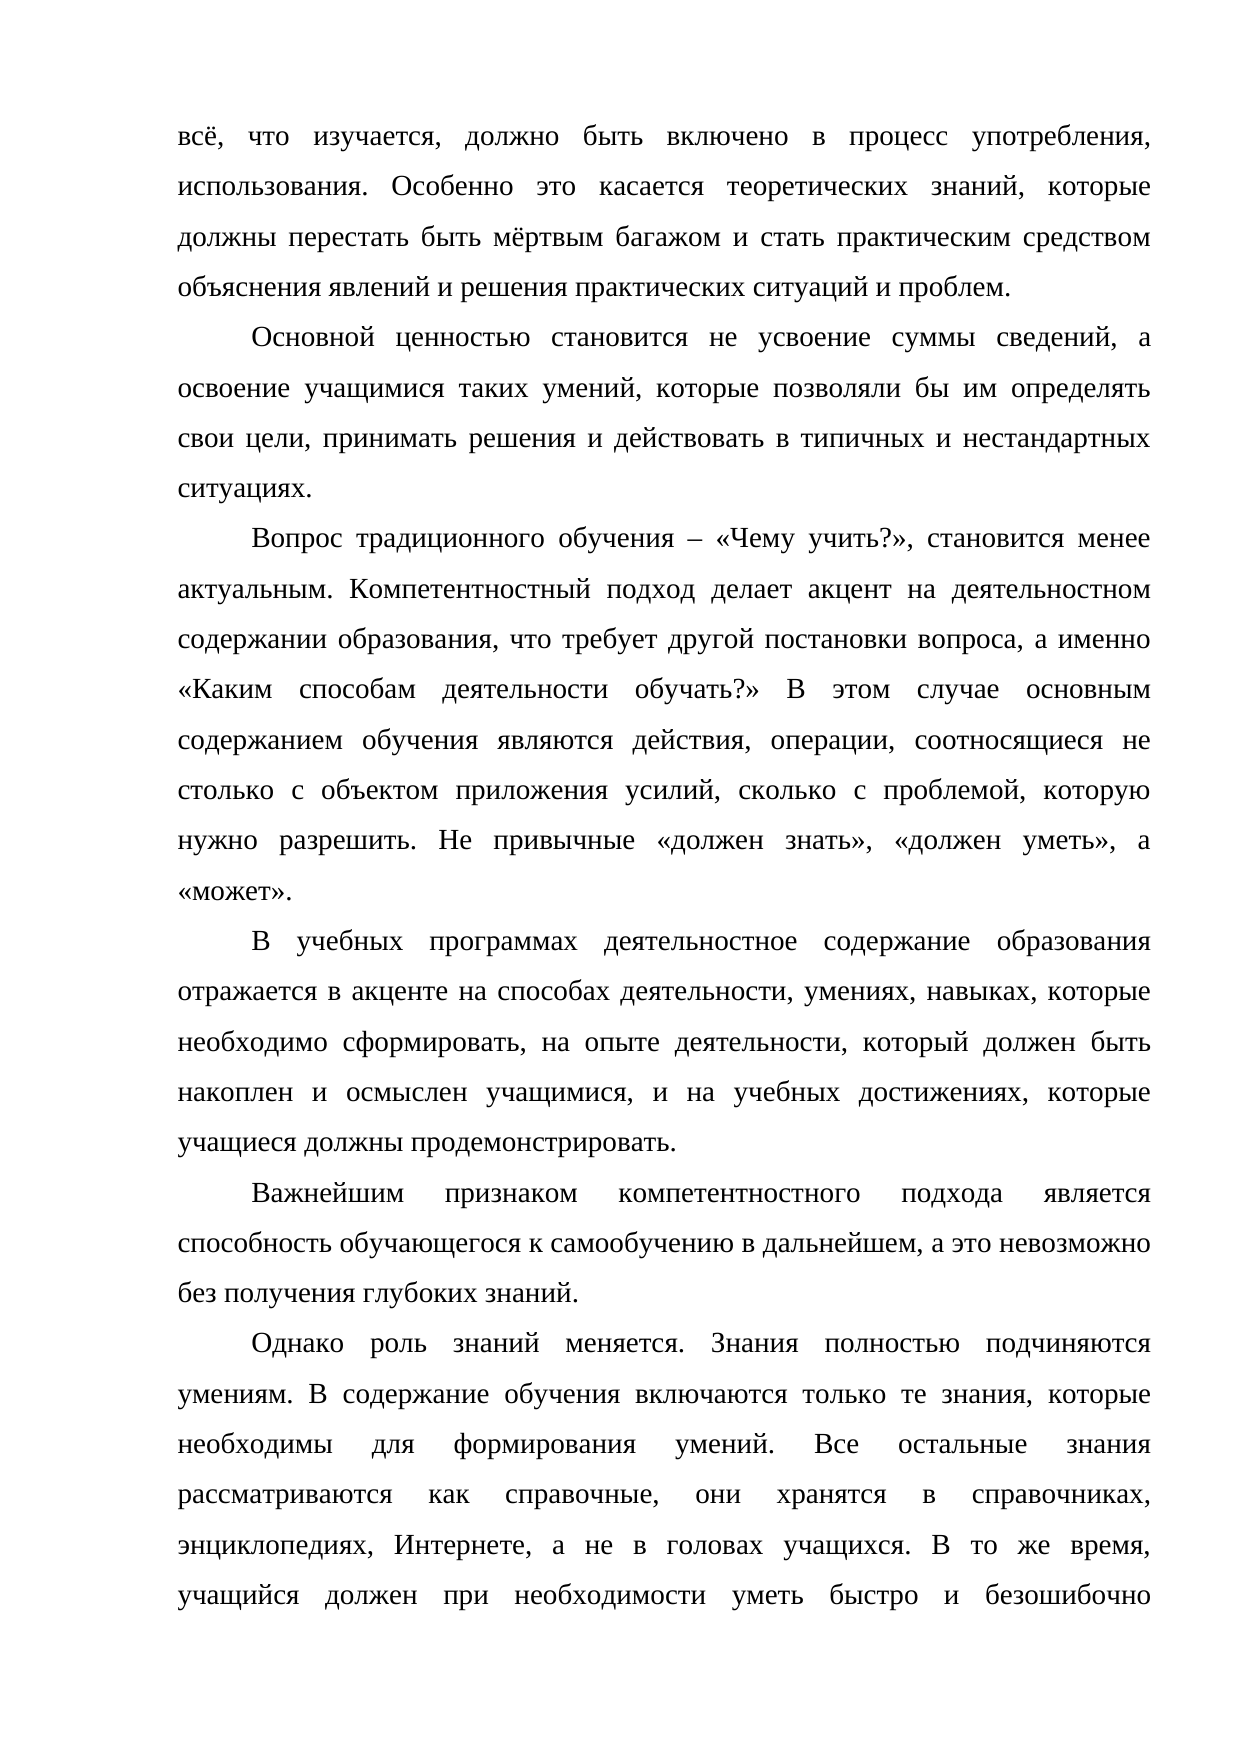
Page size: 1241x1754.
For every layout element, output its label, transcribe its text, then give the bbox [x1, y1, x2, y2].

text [177, 1326, 1152, 1611]
text В учебных программах деятельностное содержание образования отражается в акценте на способах деятельности, умениях, навыках, которые необходимо сформировать, на опыте деятельности, который должен быть накоплен и осмыслен учащимися, и на учебных достижениях, которые учащиеся должны продемонстрировать. [177, 923, 1152, 1158]
text Важнейшим признаком компетентностного подхода является способность обучающегося к самообучению в дальнейшем, а это невозможно без получения глубоких знаний. [177, 1175, 1152, 1309]
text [177, 118, 1152, 303]
text Вопрос традиционного обучения – «Чему учить?», становится менее актуальным. Компетентностный подход делает акцент на деятельностном содержании образования, что требует другой постановки вопроса, а именно «Каким способам деятельности обучать?» В этом случае основным содержанием обучения являются действия, операции, соотносящиеся не столько с объектом приложения усилий, сколько с проблемой, которую нужно разрешить. Не привычные «должен знать», «должен уметь», а «может». [177, 521, 1152, 906]
text Основной ценностью становится не усвоение суммы сведений, а освоение учащимися таких умений, которые позволяли бы им определять свои цели, принимать решения и действовать в типичных и нестандартных ситуациях. [177, 319, 1152, 504]
